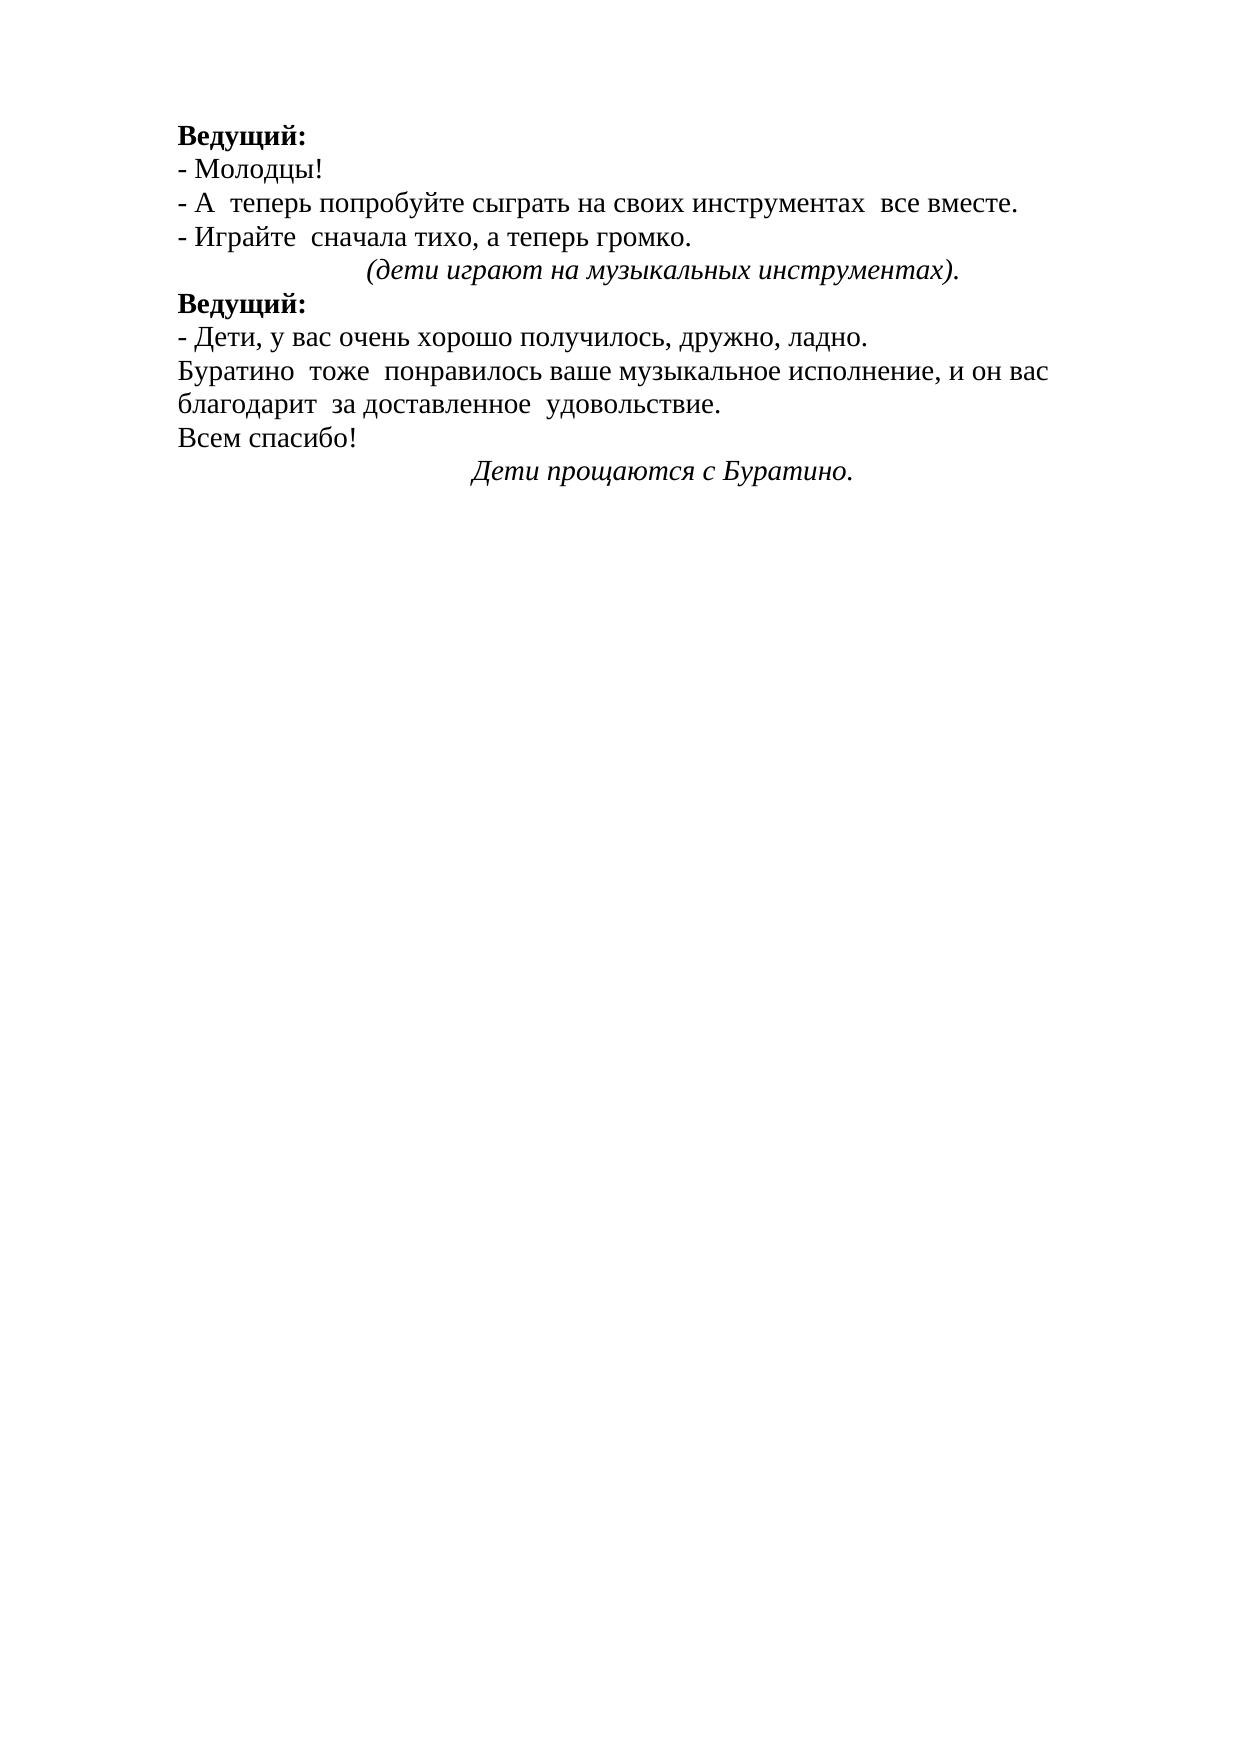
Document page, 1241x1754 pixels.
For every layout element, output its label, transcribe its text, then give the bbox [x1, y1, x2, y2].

text (дети играют на музыкальных инструментах). [177, 252, 1152, 286]
text Ведущий: [177, 286, 1152, 319]
text Дети прощаются с Буратино. [177, 453, 1152, 487]
text - Дети, у вас очень хорошо получилось, дружно, ладно. [177, 319, 1152, 353]
text - А теперь попробуйте сыграть на своих инструментах все вместе. [177, 185, 1152, 219]
text Буратино тоже понравилось ваше музыкальное исполнение, и он вас благодарит за доставленное удовольствие. [177, 353, 1152, 420]
text Ведущий: [177, 118, 1152, 152]
text - Играйте сначала тихо, а теперь громко. [177, 219, 1152, 252]
text - Молодцы! [177, 152, 1152, 185]
text Всем спасибо! [177, 420, 1152, 453]
